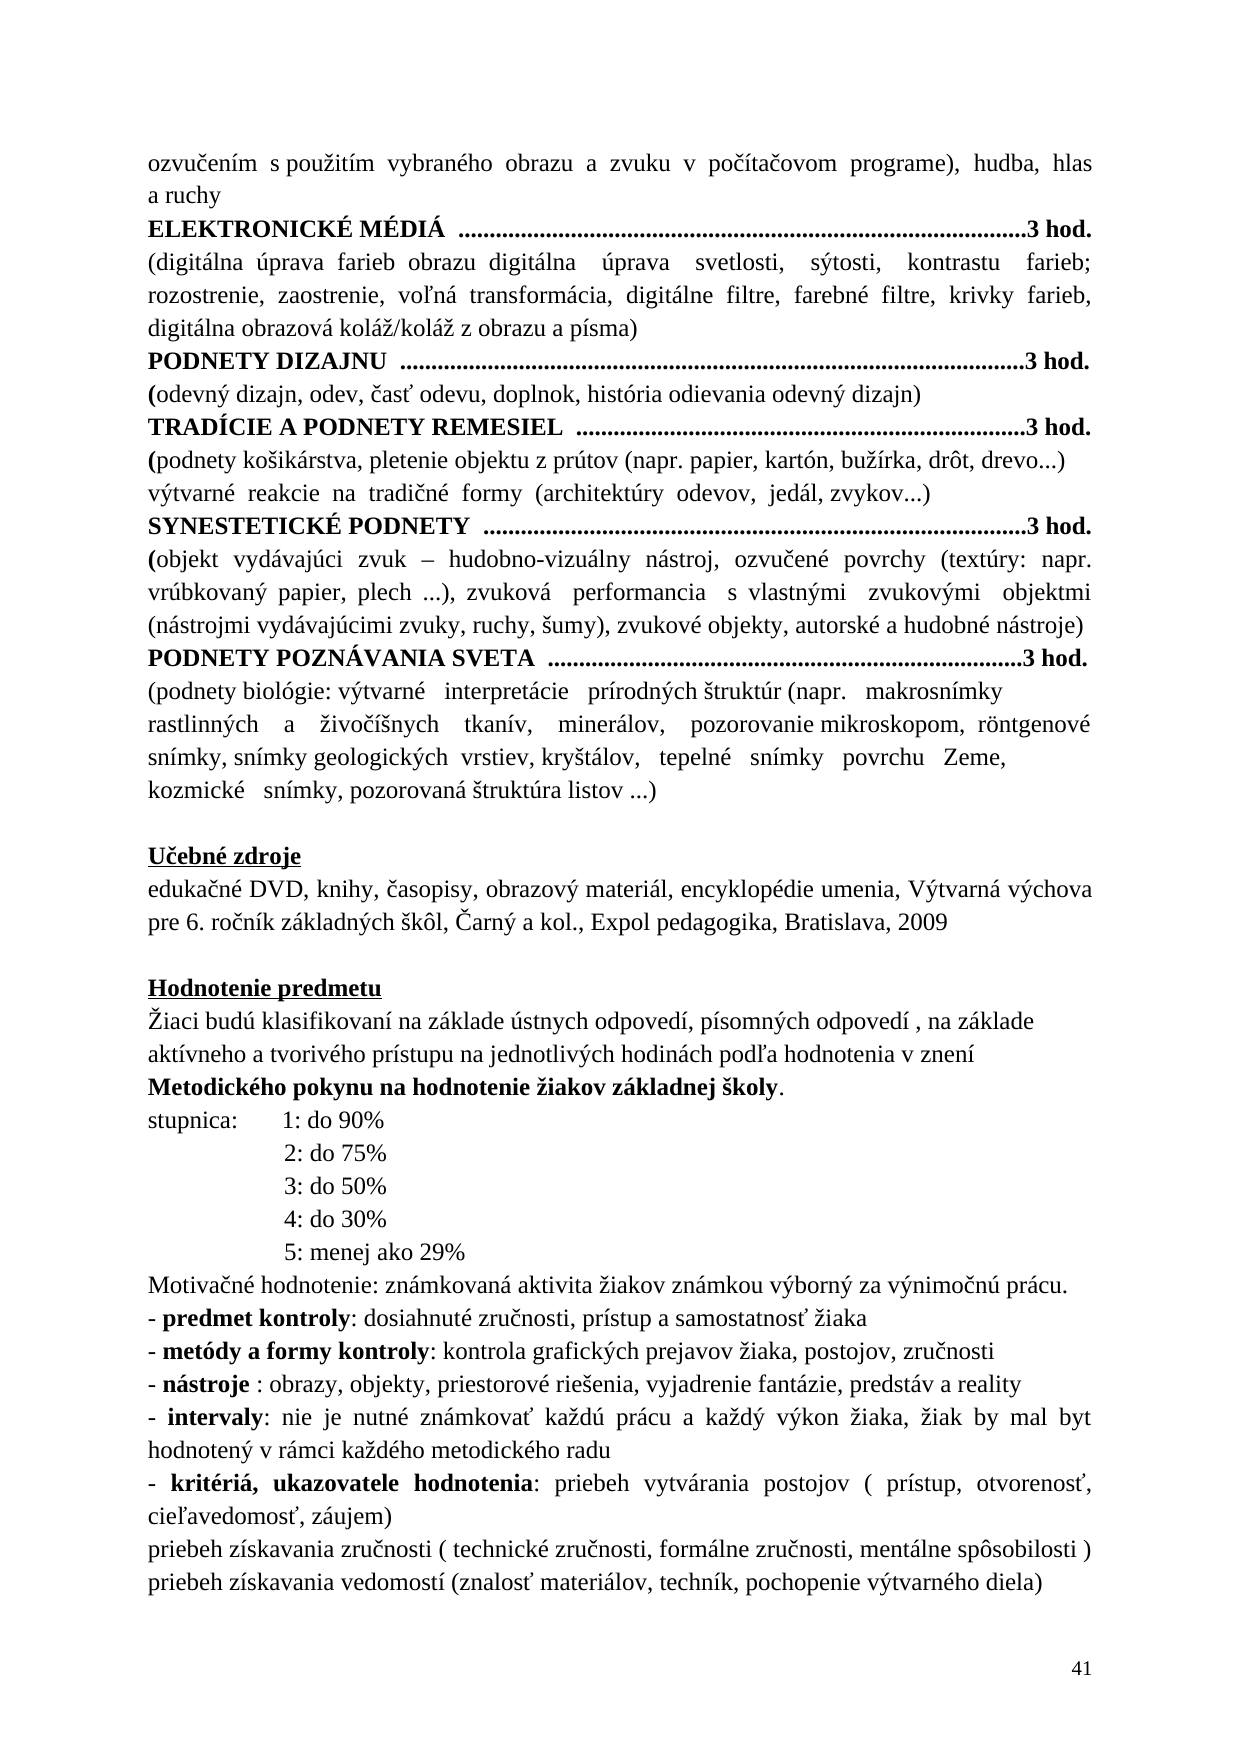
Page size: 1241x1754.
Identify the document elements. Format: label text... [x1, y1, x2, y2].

text 4: do 30% [148, 1204, 1093, 1233]
text Učebné zdroje [148, 841, 1093, 870]
text - kritériá, ukazovatele hodnotenia: priebeh vytvárania postojov ( prístup, otvorenosť, cieľavedomosť, záujem) [148, 1468, 1093, 1530]
text (digitálna úprava farieb obrazu digitálna úprava svetlosti, sýtosti, kontrastu farieb; rozostrenie, zaostrenie, voľná transformácia, digitálne filtre, farebné filtre, krivky farieb, digitálna obrazová koláž/koláž z obrazu a písma) [148, 247, 1093, 341]
text SYNESTETICKÉ PODNETY .......................................................................................3 hod. [148, 511, 1093, 539]
text (objekt vydávajúci zvuk – hudobno-vizuálny nástroj, ozvučené povrchy (textúry: napr. vrúbkovaný papier, plech ...), zvuková performancia s vlastnými zvukovými objektmi (nástrojmi vydávajúcimi zvuky, ruchy, šumy), zvukové objekty, autorské a hudobné nástroje) [148, 544, 1093, 639]
text edukačné DVD, knihy, časopisy, obrazový materiál, encyklopédie umenia, Výtvarná výchova pre 6. ročník základných škôl, Čarný a kol., Expol pedagogika, Bratislava, 2009 [148, 874, 1093, 936]
text ELEKTRONICKÉ MÉDIÁ ...........................................................................................3 hod. [148, 214, 1093, 242]
text výtvarné reakcie na tradičné formy (architektúry odevov, jedál, zvykov...) [148, 478, 1093, 507]
text 2: do 75% [148, 1138, 1093, 1167]
text PODNETY POZNÁVANIA SVETA ............................................................................3 hod. [148, 643, 1093, 672]
text (podnety košikárstva, pletenie objektu z prútov (napr. papier, kartón, bužírka, drôt, drevo...) [148, 445, 1093, 473]
text 3: do 50% [148, 1171, 1093, 1200]
text (odevný dizajn, odev, časť odevu, doplnok, história odievania odevný dizajn) [148, 379, 1093, 407]
text - metódy a formy kontroly: kontrola grafických prejavov žiaka, postojov, zručnosti [148, 1336, 1093, 1365]
text TRADÍCIE A PODNETY REMESIEL ........................................................................3 hod. [148, 412, 1093, 441]
text priebeh získavania zručnosti ( technické zručnosti, formálne zručnosti, mentálne spôsobilosti ) [148, 1534, 1093, 1563]
text Hodnotenie predmetu [148, 973, 1093, 1002]
text (podnety biológie: výtvarné interpretácie prírodných štruktúr (napr. makrosnímky rastlinných a živočíšnych tkanív, minerálov, pozorovanie mikroskopom, röntgenové snímky, snímky geologických vrstiev, kryštálov, tepelné snímky povrchu Zeme, kozmické snímky, pozorovaná štruktúra listov ...) [148, 676, 1093, 804]
text Motivačné hodnotenie: známkovaná aktivita žiakov známkou výborný za výnimočnú prácu. [148, 1270, 1093, 1299]
text 5: menej ako 29% [148, 1237, 1093, 1266]
text priebeh získavania vedomostí (znalosť materiálov, techník, pochopenie výtvarného diela) [148, 1567, 1093, 1596]
text - predmet kontroly: dosiahnuté zručnosti, prístup a samostatnosť žiaka [148, 1303, 1093, 1332]
text Žiaci budú klasifikovaní na základe ústnych odpovedí, písomných odpovedí , na základe aktívneho a tvorivého prístupu na jednotlivých hodinách podľa hodnotenia v znení Metodického pokynu na hodnotenie žiakov základnej školy. [148, 1006, 1093, 1101]
text stupnica: 1: do 90% [148, 1105, 1093, 1134]
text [148, 148, 1093, 209]
text - nástroje : obrazy, objekty, priestorové riešenia, vyjadrenie fantázie, predstáv a reality [148, 1369, 1093, 1398]
text - intervaly: nie je nutné známkovať každú prácu a každý výkon žiaka, žiak by mal byt hodnotený v rámci každého metodického radu [148, 1402, 1093, 1464]
text PODNETY DIZAJNU ....................................................................................................3 hod. [148, 346, 1093, 374]
